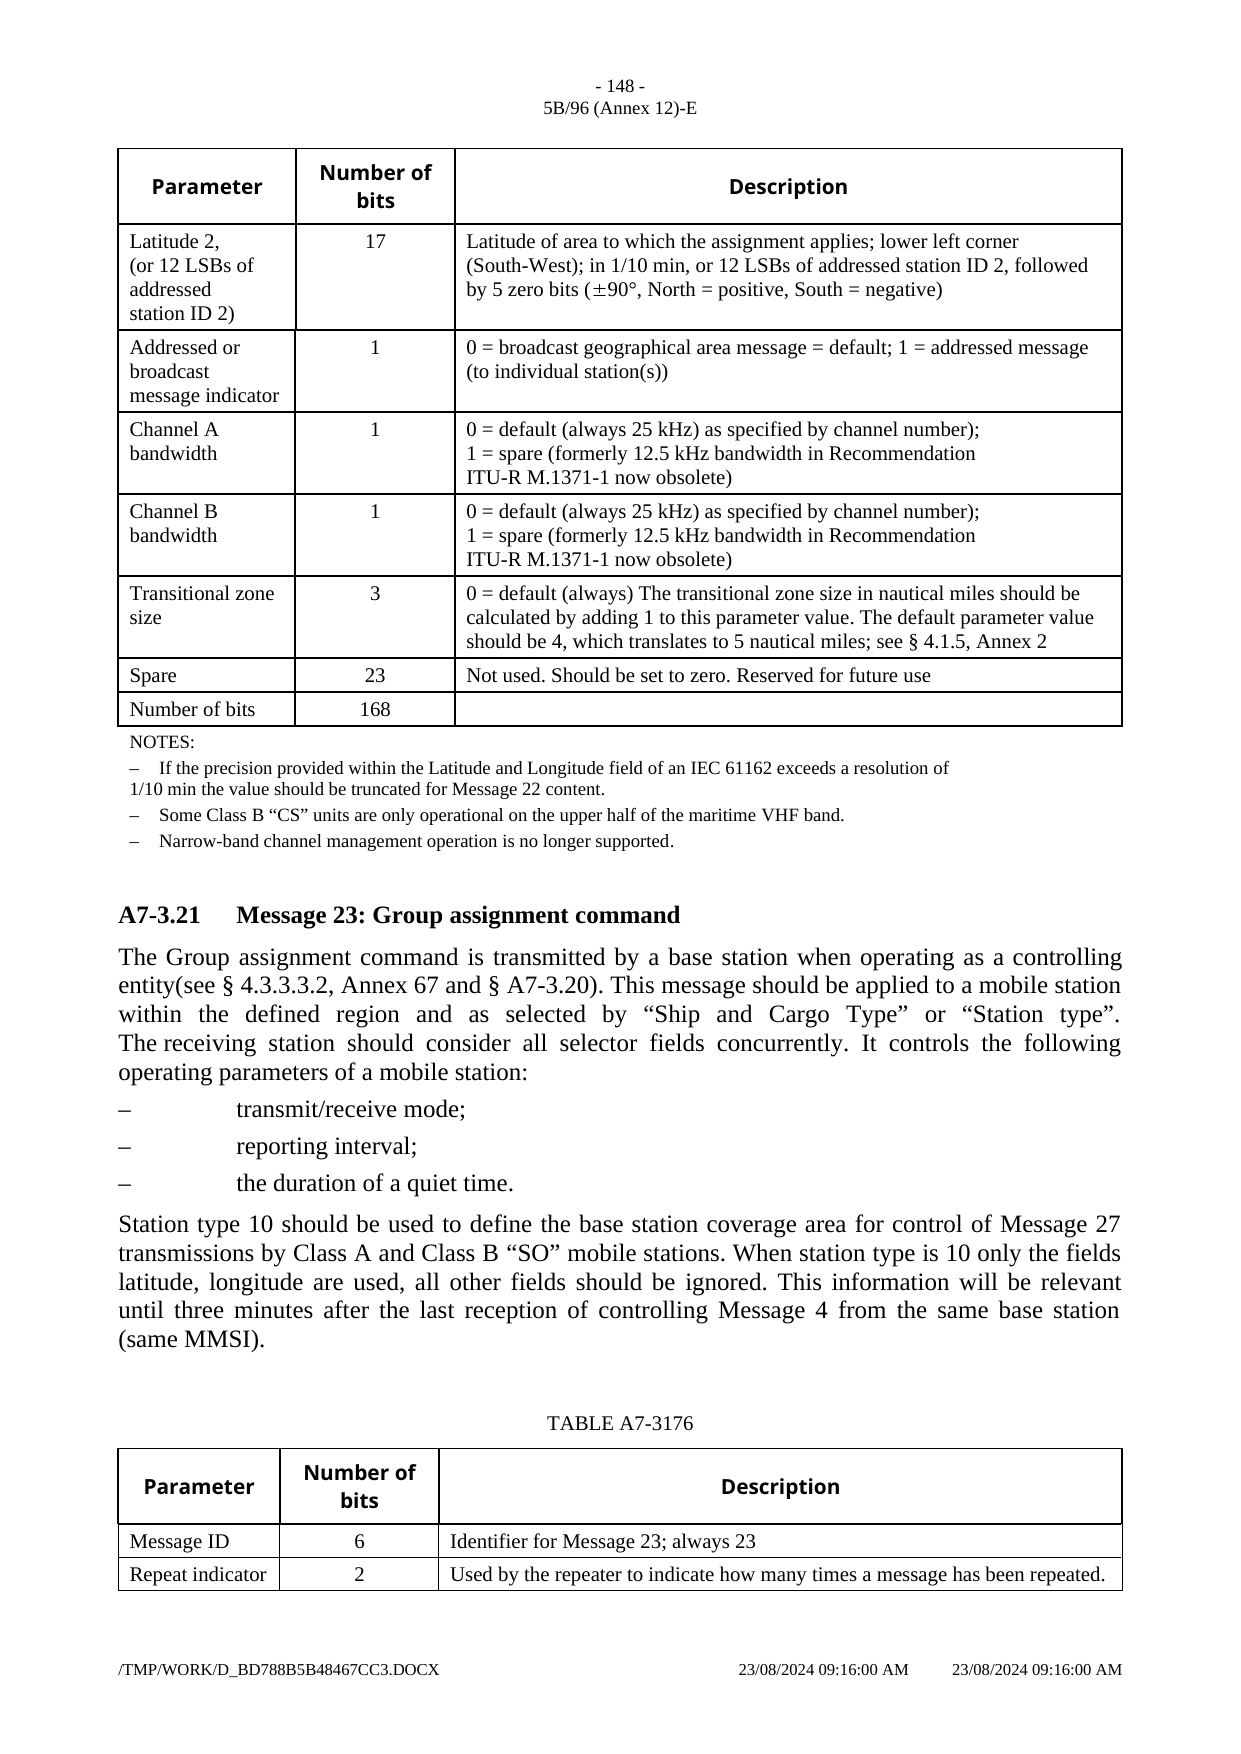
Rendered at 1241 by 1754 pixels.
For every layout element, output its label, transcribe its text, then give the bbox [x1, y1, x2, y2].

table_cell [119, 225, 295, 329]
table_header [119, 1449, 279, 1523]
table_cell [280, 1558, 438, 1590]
text – the duration of a quiet time. [118, 1168, 1122, 1197]
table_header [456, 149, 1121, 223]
text The Group assignment command is transmitted by a base station when operating as a controlling entity(see § 4.3.3.3.2 Annex and § 3.20). This message should be applied to a mobile station within the defined region and as selected by “Ship and Cargo Type” or “Station type”. The receiving station should consider all selector fields concurrently. It controls the following operating parameters of a mobile station: [118, 942, 1122, 1085]
text – transmit/receive mode; [118, 1094, 1122, 1122]
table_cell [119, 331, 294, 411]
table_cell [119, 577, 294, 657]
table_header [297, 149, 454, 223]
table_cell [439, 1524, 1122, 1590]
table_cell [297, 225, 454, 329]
text Station type 10 should be used to define the base station coverage area for control of Message 27 transmissions by Class A and Class B “SO” mobile stations. When station type is 10 only the fields latitude, longitude are used, all other fields should be ignored. This information will be relevant until three minutes after the last reception of controlling Message 4 from the same base station (same MMSI). [118, 1209, 1122, 1353]
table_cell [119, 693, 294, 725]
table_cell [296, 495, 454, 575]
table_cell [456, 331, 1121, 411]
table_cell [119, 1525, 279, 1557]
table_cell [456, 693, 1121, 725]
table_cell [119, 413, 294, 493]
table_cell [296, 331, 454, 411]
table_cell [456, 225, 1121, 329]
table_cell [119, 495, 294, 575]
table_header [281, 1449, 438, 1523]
text TABLE [118, 1411, 1122, 1435]
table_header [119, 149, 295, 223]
subtitle 3.21 Message 23: Group assignment command [118, 900, 1122, 929]
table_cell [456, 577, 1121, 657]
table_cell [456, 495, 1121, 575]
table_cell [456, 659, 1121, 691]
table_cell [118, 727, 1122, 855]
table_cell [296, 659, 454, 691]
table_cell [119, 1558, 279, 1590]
text – reporting interval; [118, 1131, 1122, 1159]
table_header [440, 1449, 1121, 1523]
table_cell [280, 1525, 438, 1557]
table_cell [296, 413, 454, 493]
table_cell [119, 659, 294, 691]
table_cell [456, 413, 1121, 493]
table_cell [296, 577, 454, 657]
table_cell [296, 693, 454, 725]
